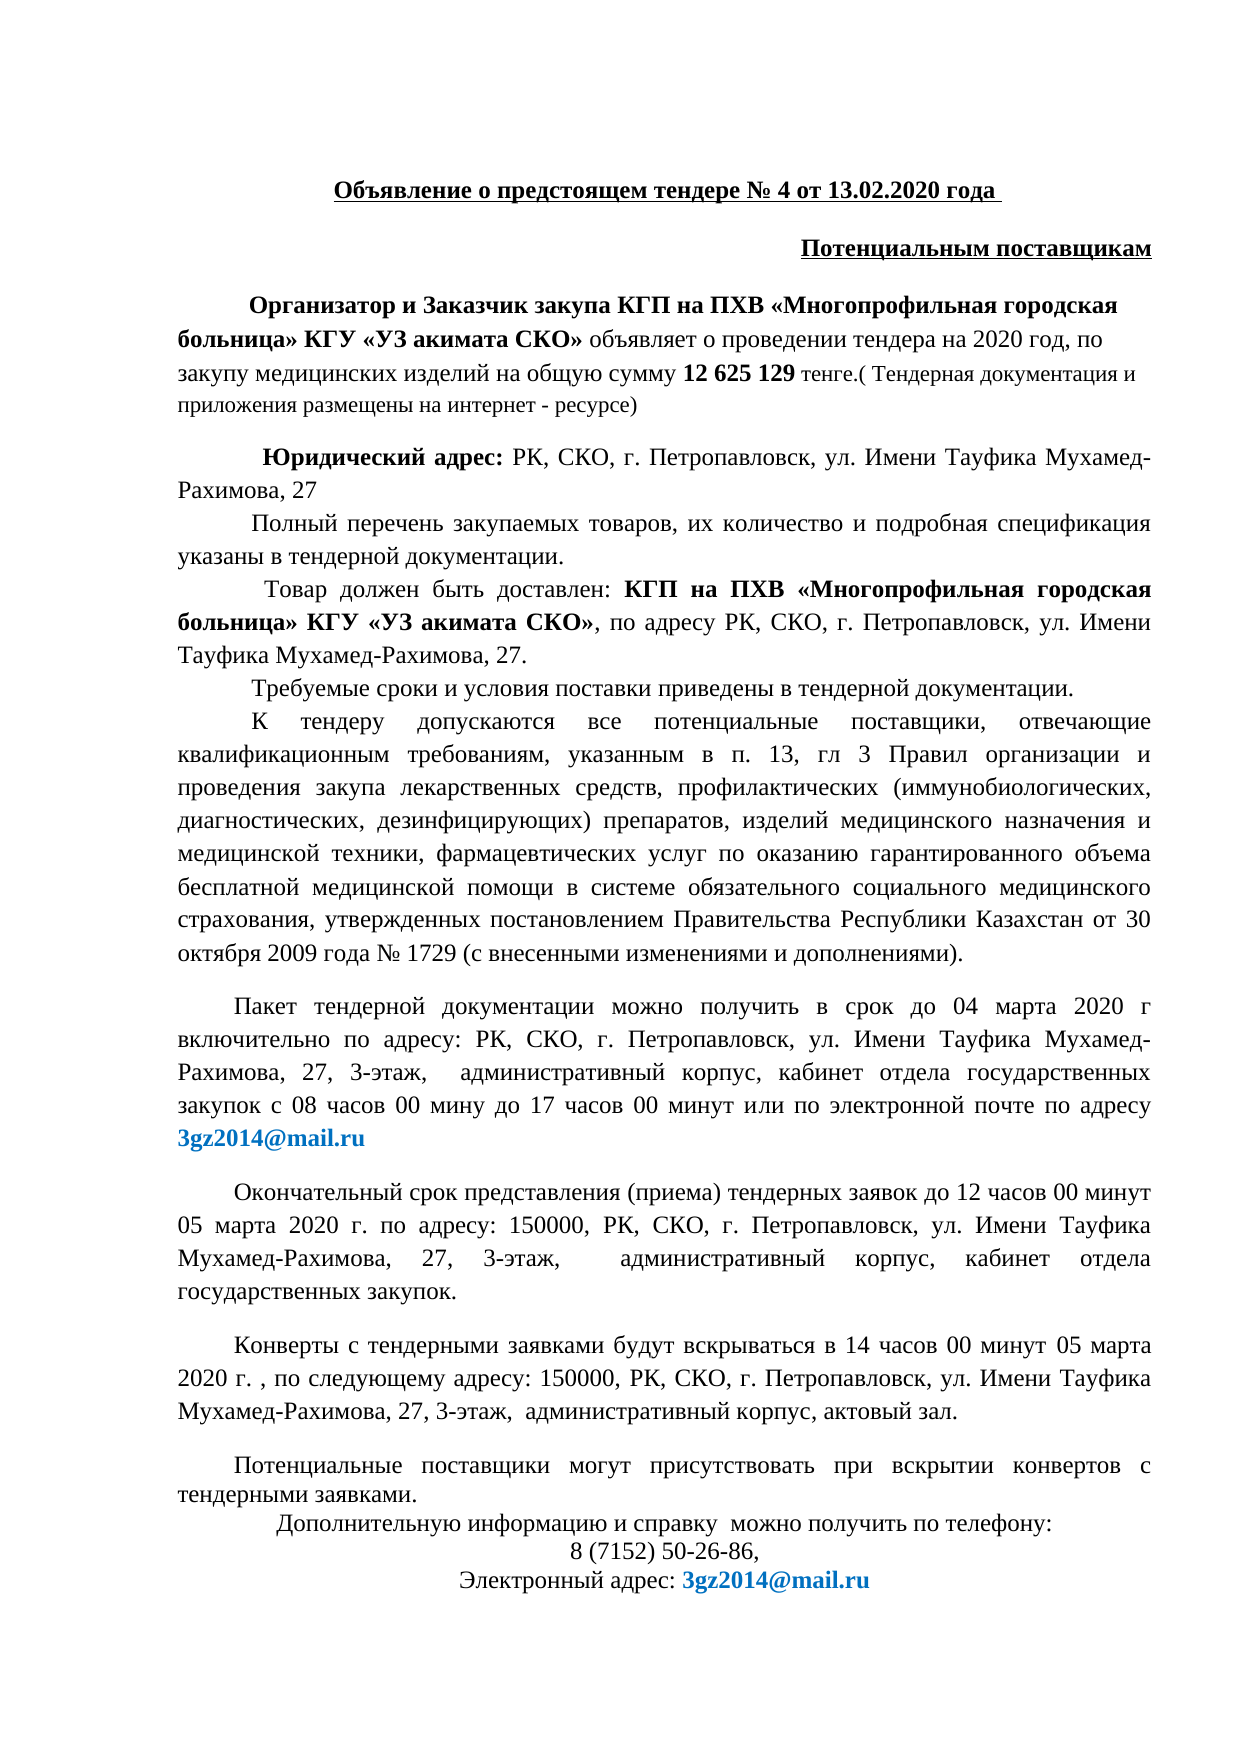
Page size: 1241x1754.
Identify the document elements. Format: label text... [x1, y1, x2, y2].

text 8 (7152) 50-26-86, [177, 1536, 1152, 1565]
text Электронный адрес: 3gz2014@mail.ru [177, 1565, 1152, 1594]
text К тендеру допускаются все потенциальные поставщики, отвечающие квалификационным требованиям, указанным в п. 13, гл 3 Правил организации и проведения закупа лекарственных средств, профилактических (иммунобиологических, диагностических, дезинфицирующих) препаратов, изделий медицинского назначения и медицинской техники, фармацевтических услуг по оказанию гарантированного объема бесплатной медицинской помощи в системе обязательного социального медицинского страхования, утвержденных постановлением Правительства Республики Казахстан от 30 октября 2009 года № 1729 (с внесенными изменениями и дополнениями). [177, 706, 1152, 966]
text Юридический адрес: РК, СКО, г. Петропавловск, ул. Имени Тауфика Мухамед-Рахимова, 27 [177, 442, 1152, 504]
text Пакет тендерной документации можно получить в срок до 04 марта 2020 г включительно по адресу: РК, СКО, г. Петропавловск, ул. Имени Тауфика Мухамед-Рахимова, 27, 3-этаж, административный корпус, кабинет отдела государственных закупок с 08 часов 00 мину до 17 часов 00 минут или по электронной почте по адресу 3gz2014@mail.ru [177, 991, 1152, 1152]
text Потенциальным поставщикам [177, 233, 1152, 262]
text Дополнительную информацию и справку можно получить по телефону: [177, 1508, 1152, 1536]
text Конверты с тендерными заявками будут вскрываться в 14 часов 00 минут 05 марта 2020 г. , по следующему адресу: 150000, РК, СКО, г. Петропавловск, ул. Имени Тауфика Мухамед-Рахимова, 27, 3-этаж, административный корпус, актовый зал. [177, 1330, 1152, 1425]
text Полный перечень закупаемых товаров, их количество и подробная спецификация указаны в тендерной документации. [177, 508, 1152, 570]
text Потенциальные поставщики могут присутствовать при вскрытии конвертов с тендерными заявками. [177, 1450, 1152, 1508]
text Организатор и Заказчик закупа КГП на ПХВ «Многопрофильная городская больница» КГУ «УЗ акимата СКО» объявляет о проведении тендера на 2020 год, по закупу медицинских изделий на общую сумму 12 625 129 тенге.( Тендерная документация и приложения размещены на интернет - ресурсе) [177, 291, 1152, 418]
text Объявление о предстоящем тендере № 4 от 13.02.2020 года [177, 176, 1152, 204]
text Требуемые сроки и условия поставки приведены в тендерной документации. [177, 673, 1152, 702]
text Товар должен быть доставлен: КГП на ПХВ «Многопрофильная городская больница» КГУ «УЗ акимата СКО», по адресу РК, СКО, г. Петропавловск, ул. Имени Тауфика Мухамед-Рахимова, 27. [177, 574, 1152, 669]
text Окончательный срок представления (приема) тендерных заявок до 12 часов 00 минут 05 марта 2020 г. по адресу: 150000, РК, СКО, г. Петропавловск, ул. Имени Тауфика Мухамед-Рахимова, 27, 3-этаж, административный корпус, кабинет отдела государственных закупок. [177, 1177, 1152, 1305]
